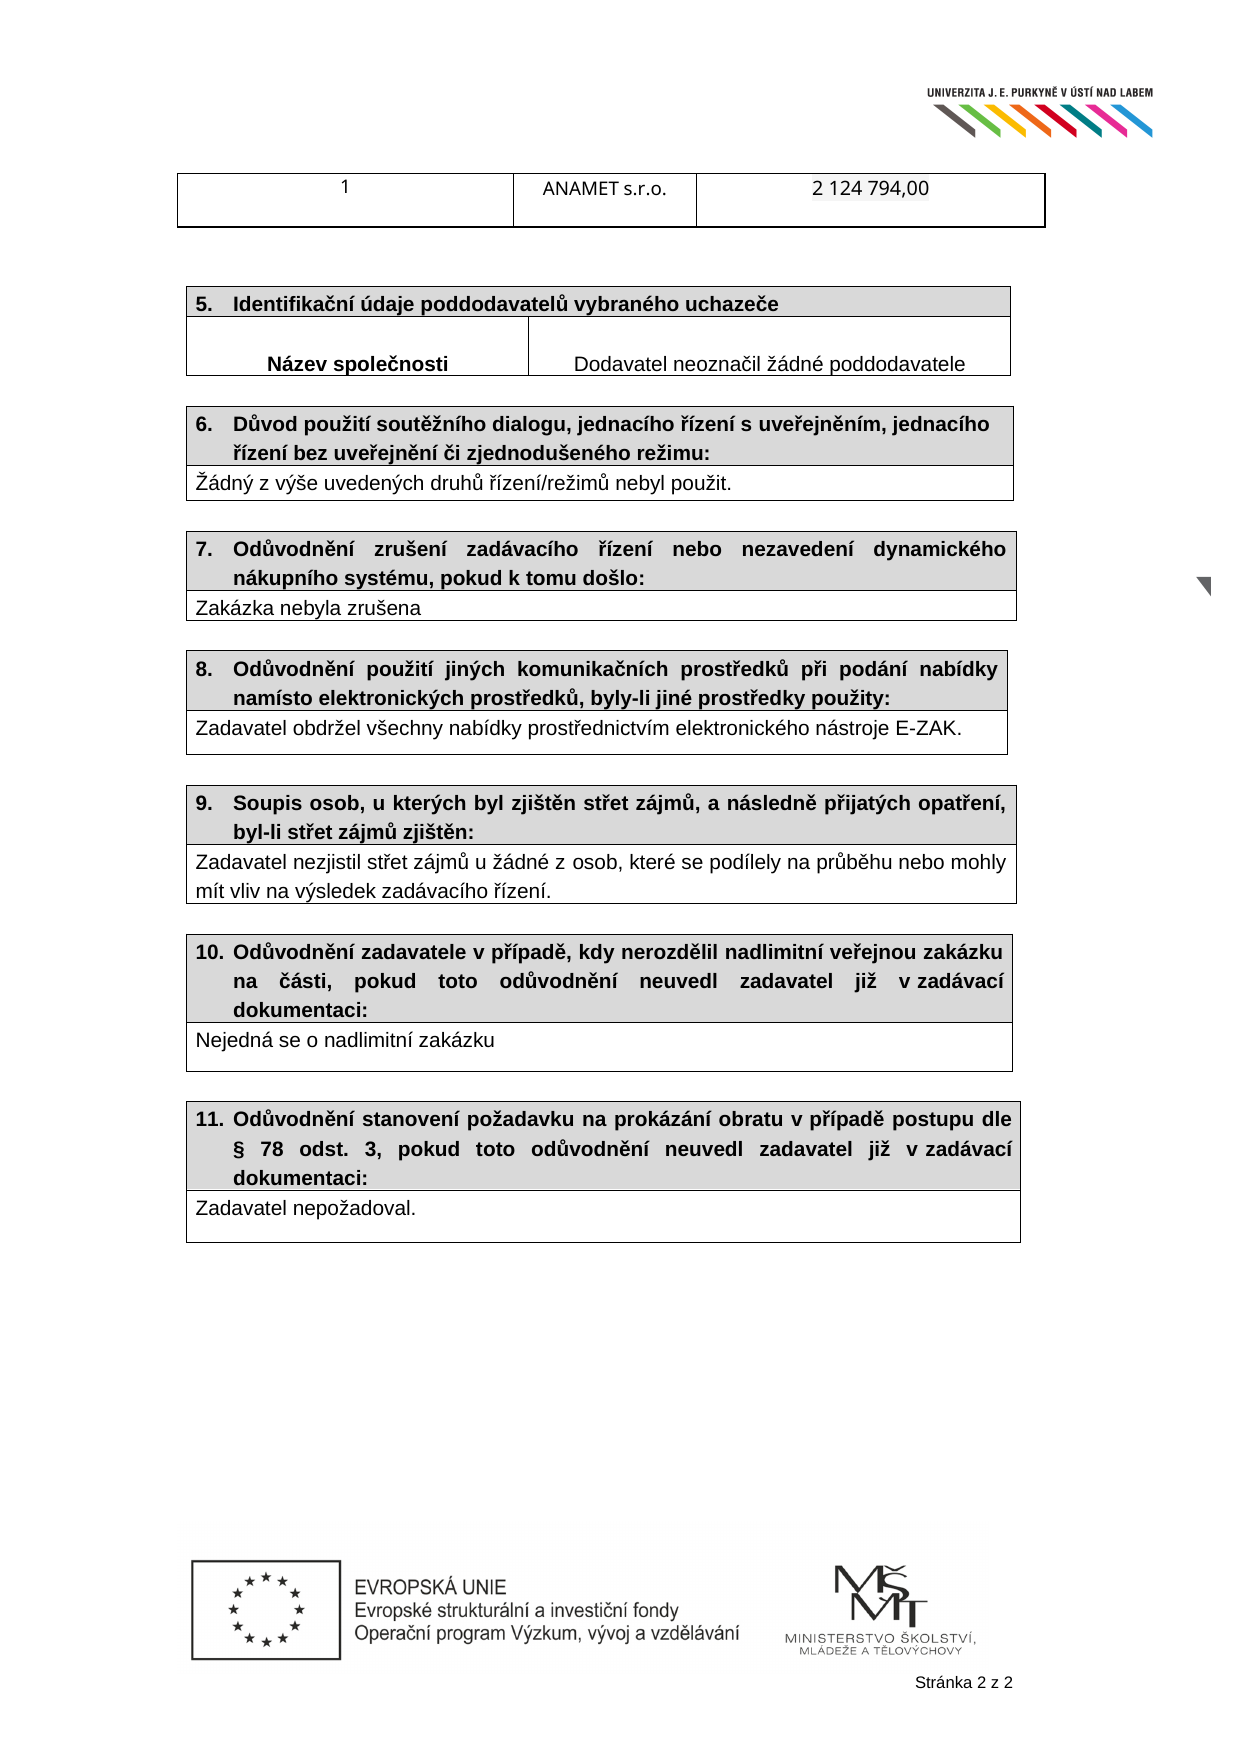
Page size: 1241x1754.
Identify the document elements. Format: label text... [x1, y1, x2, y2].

table_header Odůvodnění zadavatele v případě, kdy nerozdělil nadlimitní veřejnou zakázku na části, pokud toto odůvodnění neuvedl zadavatel již v zadávací dokumentaci: [187, 935, 1012, 1022]
table_header Odůvodnění stanovení požadavku na prokázání obratu v případě postupu dle § 78 odst. 3, pokud toto odůvodnění neuvedl zadavatel již v zadávací dokumentaci: [187, 1102, 1020, 1189]
table_header Identifikační údaje poddodavatelů vybraného uchazeče [187, 287, 1010, 316]
table_cell Název společnosti [187, 317, 528, 375]
table_header Odůvodnění použití jiných komunikačních prostředků při podání nabídky namísto elektronických prostředků, byly-li jiné prostředky použity: [187, 651, 1007, 710]
table_cell 1 [178, 174, 513, 226]
picture [0, 0, 1241, 1754]
table_cell ANAMET s.r.o. [514, 174, 696, 226]
table_header Soupis osob, u kterých byl zjištěn střet zájmů, a následně přijatých opatření, byl-li střet zájmů zjištěn: [187, 786, 1016, 844]
table_cell 2 124 794,00 [697, 174, 1044, 226]
table_cell Žádný z výše uvedených druhů řízení/režimů nebyl použit. [187, 466, 1013, 500]
table_cell Dodavatel neoznačil žádné poddodavatele [529, 317, 1010, 375]
table_cell Zadavatel nezjistil střet zájmů u žádné z osob, které se podílely na průběhu nebo mohly mít vliv na výsledek zadávacího řízení. [187, 845, 1016, 903]
table_cell Zadavatel nepožadoval. [187, 1191, 1020, 1242]
table_header Odůvodnění zrušení zadávacího řízení nebo nezavedení dynamického nákupního systému, pokud k tomu došlo: [187, 532, 1016, 590]
table_cell Zadavatel obdržel všechny nabídky prostřednictvím elektronického nástroje E-ZAK. [187, 711, 1007, 754]
table_header Důvod použití soutěžního dialogu, jednacího řízení s uveřejněním, jednacího řízení bez uveřejnění či zjednodušeného režimu: [187, 407, 1013, 465]
table_cell Zakázka nebyla zrušena [187, 591, 1016, 620]
table_cell Nejedná se o nadlimitní zakázku [187, 1023, 1012, 1071]
